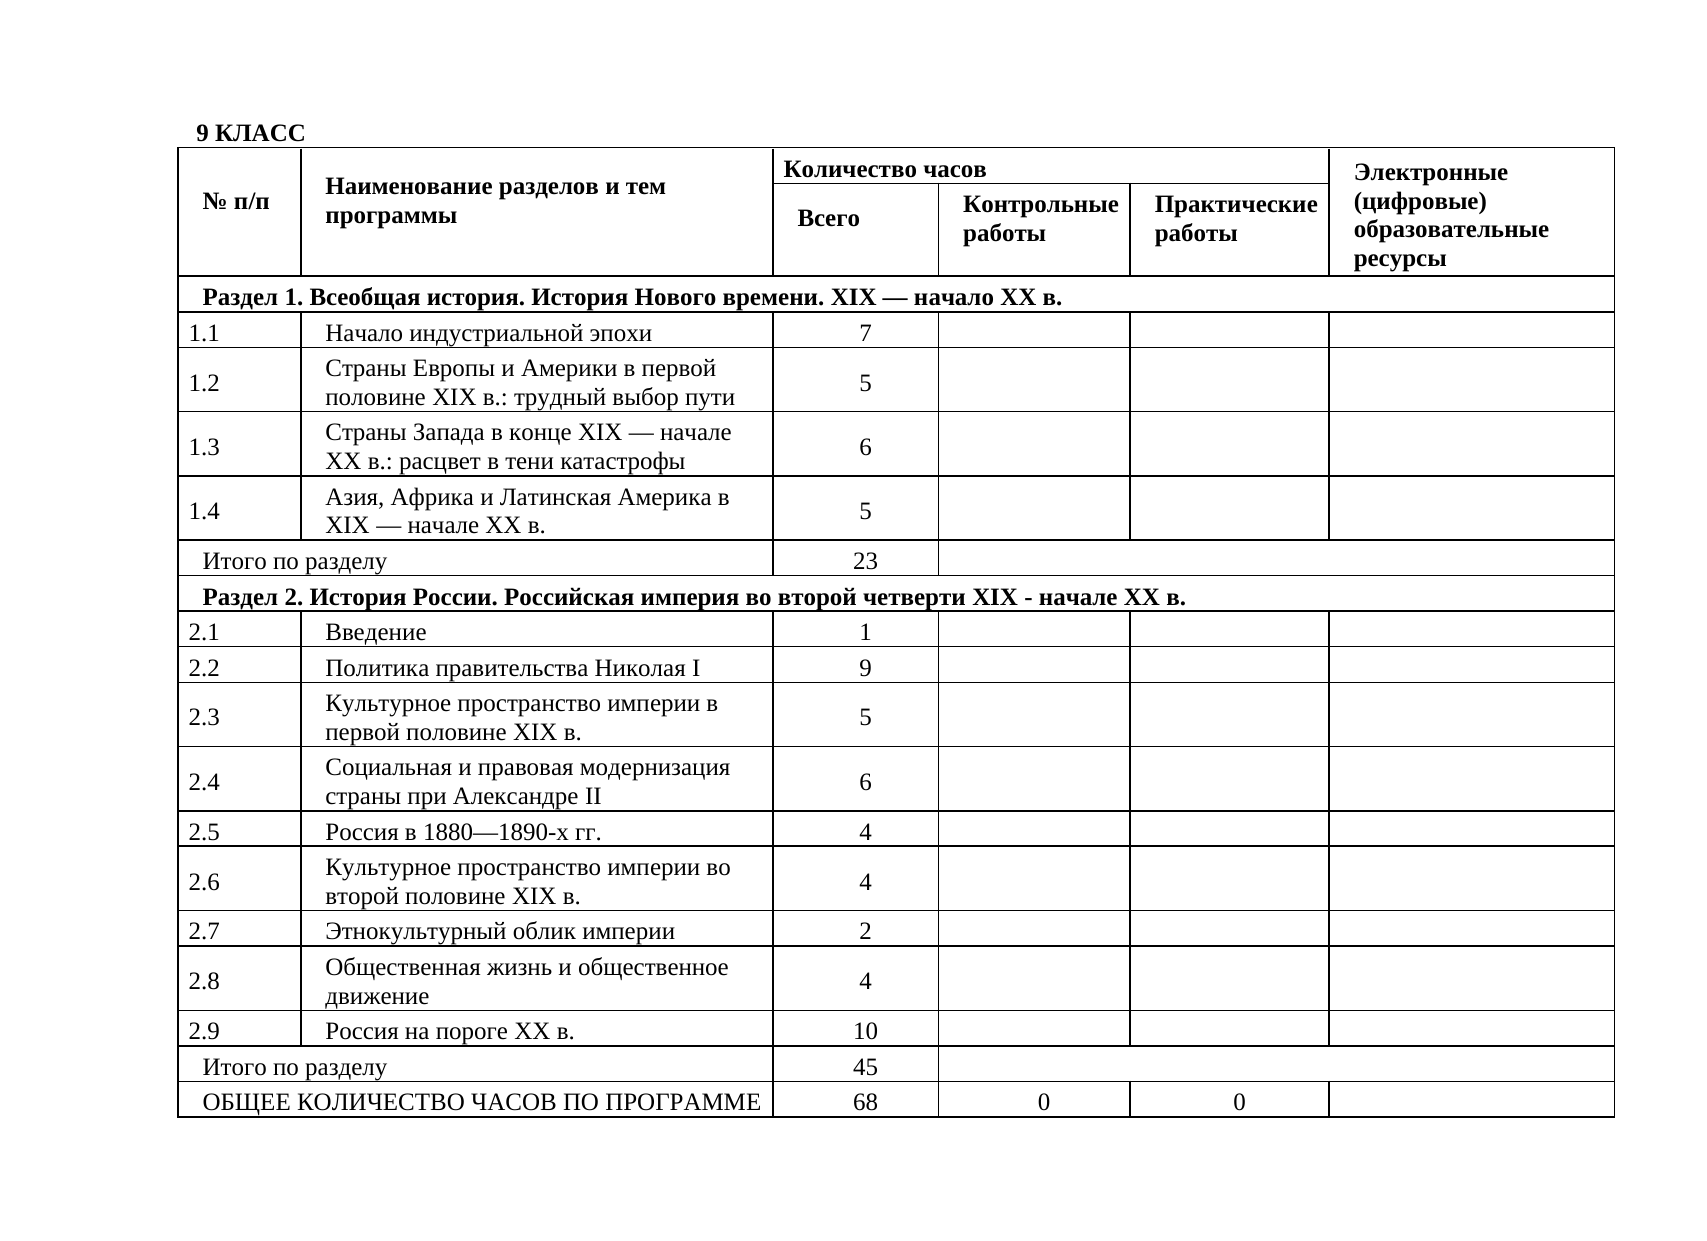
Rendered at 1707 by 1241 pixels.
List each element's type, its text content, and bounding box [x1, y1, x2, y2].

table_cell Россия на пороге XX в. [302, 1011, 772, 1045]
table_cell [939, 412, 1129, 475]
table_cell 10 [774, 1011, 938, 1045]
table_cell [939, 1047, 1614, 1081]
table_cell Раздел 1. Всеобщая история. История Нового времени. XIХ — начало ХХ в. [179, 277, 1614, 311]
table_cell [939, 541, 1614, 575]
table_cell Общественная жизнь и общественное движение [302, 947, 772, 1009]
table_cell [1131, 747, 1328, 810]
table_cell 5 [774, 348, 938, 411]
table_cell [939, 747, 1129, 810]
table_cell [1131, 683, 1328, 746]
table_cell [1330, 1082, 1614, 1116]
table_cell [1330, 313, 1614, 346]
table_cell Политика правительства Николая I [302, 647, 772, 681]
table_cell [1131, 477, 1328, 539]
table_cell 2.6 [179, 847, 300, 910]
table_header Наименование разделов и тем программы [302, 148, 773, 275]
table_cell [1131, 911, 1328, 945]
table_cell [1330, 412, 1614, 475]
table_cell [1330, 612, 1614, 646]
table_cell [939, 911, 1129, 945]
table_cell [1131, 313, 1328, 346]
table_cell [1330, 812, 1614, 845]
table_cell 1.4 [179, 477, 300, 539]
table_cell Раздел 2. История России. Российская империя во второй четверти XIX - начале XX в. [179, 576, 1614, 610]
table_cell [1330, 847, 1614, 910]
text 9 КЛАСС [190, 118, 1618, 147]
table_header Электронные (цифровые) образовательные ресурсы [1330, 148, 1614, 275]
table_cell 2.4 [179, 747, 300, 810]
table_cell [939, 812, 1129, 845]
table_cell [1330, 911, 1614, 945]
table_cell [939, 683, 1129, 746]
table_cell [1131, 612, 1328, 646]
table_cell 2.3 [179, 683, 300, 746]
table_cell [1131, 947, 1328, 1009]
table_cell [1330, 683, 1614, 746]
table_cell ОБЩЕЕ КОЛИЧЕСТВО ЧАСОВ ПО ПРОГРАММЕ [179, 1082, 772, 1116]
table_cell 2.2 [179, 647, 300, 681]
table_header № п/п [179, 148, 301, 275]
table_cell 2.9 [179, 1011, 300, 1045]
table_cell 4 [774, 847, 938, 910]
table_cell 9 [774, 647, 938, 681]
table_cell [1131, 647, 1328, 681]
table_cell Итого по разделу [179, 1047, 772, 1081]
table_cell [1131, 812, 1328, 845]
table_cell 2.8 [179, 947, 300, 1009]
table_cell 5 [774, 477, 938, 539]
table_cell [1131, 412, 1328, 475]
table_cell [939, 313, 1129, 346]
table_cell Начало индустриальной эпохи [302, 313, 772, 346]
table_cell [1131, 1011, 1328, 1045]
table_cell Этнокультурный облик империи [302, 911, 772, 945]
table_cell Итого по разделу [179, 541, 772, 575]
table_cell Социальная и правовая модернизация страны при Александре II [302, 747, 772, 810]
table_cell 2.7 [179, 911, 300, 945]
table_cell Культурное пространство империи во второй половине XIX в. [302, 847, 772, 910]
table_cell 23 [774, 541, 938, 575]
table_cell [939, 947, 1129, 1009]
table_cell 7 [774, 313, 938, 346]
table_cell 2.1 [179, 612, 300, 646]
table_cell [939, 612, 1129, 646]
table_cell 1.3 [179, 412, 300, 475]
table_cell [1330, 747, 1614, 810]
table_cell [1131, 348, 1328, 411]
table_cell [1131, 847, 1328, 910]
table_cell 2 [774, 911, 938, 945]
table_cell [939, 1011, 1129, 1045]
table_cell Всего [774, 184, 938, 275]
table_cell [939, 477, 1129, 539]
table_cell [939, 647, 1129, 681]
table_cell Страны Европы и Америки в первой половине XIX в.: трудный выбор пути [302, 348, 772, 411]
table_cell 1.1 [179, 313, 300, 346]
table_cell 1.2 [179, 348, 300, 411]
table_cell 4 [774, 947, 938, 1009]
table_cell Практические работы [1131, 184, 1328, 275]
table_cell [1330, 477, 1614, 539]
table_cell 6 [774, 747, 938, 810]
table_cell [1330, 1011, 1614, 1045]
table_cell 68 [774, 1082, 938, 1116]
table_cell 1 [774, 612, 938, 646]
table_cell [1330, 947, 1614, 1009]
table_cell [939, 847, 1129, 910]
table_cell [1330, 647, 1614, 681]
table_cell Контрольные работы [939, 184, 1129, 275]
table_cell 4 [774, 812, 938, 845]
table_cell 6 [774, 412, 938, 475]
table_cell 0 [1131, 1082, 1328, 1116]
table_cell Культурное пространство империи в первой половине XIX в. [302, 683, 772, 746]
table_cell Введение [302, 612, 772, 646]
table_cell 45 [774, 1047, 938, 1081]
table_cell 5 [774, 683, 938, 746]
table_cell [939, 348, 1129, 411]
table_cell Россия в 1880—1890-х гг. [302, 812, 772, 845]
table_cell Страны Запада в конце XIX — начале XX в.: расцвет в тени катастрофы [302, 412, 772, 475]
table_cell Азия, Африка и Латинская Америка в XIX — начале XX в. [302, 477, 772, 539]
table_cell 2.5 [179, 812, 300, 845]
table_header Количество часов [774, 148, 1329, 182]
table_cell [1330, 348, 1614, 411]
table_cell 0 [939, 1082, 1129, 1116]
